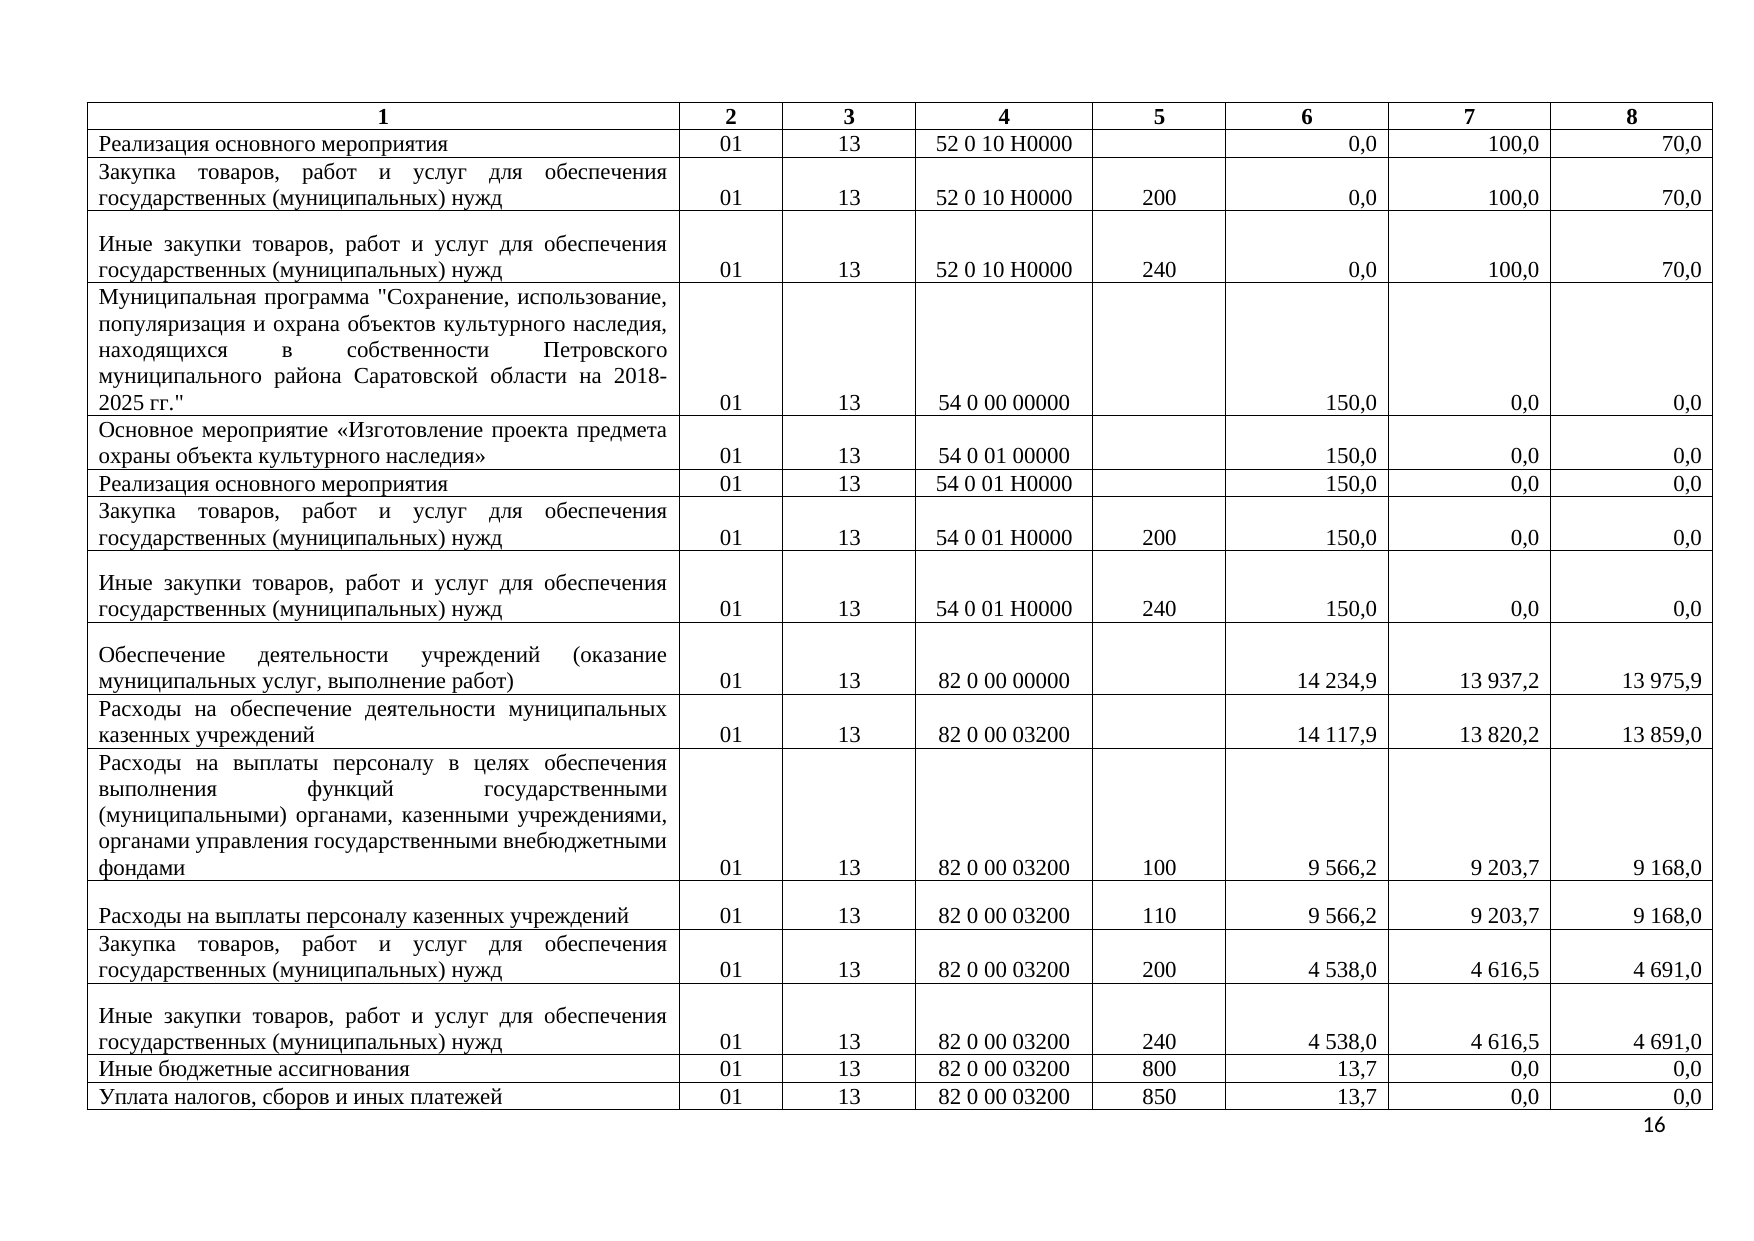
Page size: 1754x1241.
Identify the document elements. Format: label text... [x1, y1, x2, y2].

table_cell Закупка товаров, работ и услуг для обеспечения государственных (муниципальных) нужд [88, 158, 679, 210]
table_cell [1093, 623, 1225, 694]
table_cell 110 [1093, 881, 1225, 929]
table_cell 0,0 [1389, 1083, 1550, 1109]
table_cell 13 [783, 623, 915, 694]
table_cell 200 [1093, 497, 1225, 550]
table_cell 9 168,0 [1551, 749, 1712, 880]
table_cell 01 [680, 881, 782, 929]
table_cell 13 [783, 984, 915, 1054]
table_cell 13 [783, 158, 915, 210]
table_cell 13,7 [1226, 1083, 1388, 1109]
table_cell Расходы на выплаты персоналу в целях обеспечения выполнения функций государственными (муниципальными) органами, казенными учреждениями, органами управления государственными внебюджетными фондами [88, 749, 679, 880]
table_header 5 [1093, 103, 1225, 129]
table_cell 4 616,5 [1389, 984, 1550, 1054]
table_cell Основное мероприятие «Изготовление проекта предмета охраны объекта культурного наследия» [88, 416, 679, 469]
table_cell Иные закупки товаров, работ и услуг для обеспечения государственных (муниципальных) нужд [88, 211, 679, 282]
table_cell 13 [783, 497, 915, 550]
table_cell 01 [680, 211, 782, 282]
table_cell 4 538,0 [1226, 984, 1388, 1054]
table_cell 13 [783, 930, 915, 982]
table_cell 4 691,0 [1551, 984, 1712, 1054]
table_cell 01 [680, 1055, 782, 1082]
table_cell 70,0 [1551, 158, 1712, 210]
table_cell 200 [1093, 930, 1225, 982]
table_cell 9 566,2 [1226, 881, 1388, 929]
table_cell 13 [783, 416, 915, 469]
table_cell 0,0 [1226, 158, 1388, 210]
table_cell 13 [783, 551, 915, 622]
table_cell 9 203,7 [1389, 881, 1550, 929]
table_cell 0,0 [1551, 497, 1712, 550]
table_cell 01 [680, 1083, 782, 1109]
table_cell 52 0 10 Н0000 [916, 130, 1092, 157]
table_cell 13 820,2 [1389, 695, 1550, 747]
table_header 6 [1226, 103, 1388, 129]
table_cell Иные закупки товаров, работ и услуг для обеспечения государственных (муниципальных) нужд [88, 551, 679, 622]
table_cell 01 [680, 283, 782, 415]
table_cell 13 975,9 [1551, 623, 1712, 694]
table_cell [1093, 130, 1225, 157]
table_cell 13 [783, 749, 915, 880]
table_cell 54 0 01 Н0000 [916, 497, 1092, 550]
table_cell 01 [680, 749, 782, 880]
table_cell Закупка товаров, работ и услуг для обеспечения государственных (муниципальных) нужд [88, 497, 679, 550]
table_cell Реализация основного мероприятия [88, 130, 679, 157]
table_cell Иные бюджетные ассигнования [88, 1055, 679, 1082]
table_cell 01 [680, 497, 782, 550]
table_cell [1093, 695, 1225, 747]
table_cell 0,0 [1551, 1055, 1712, 1082]
table_cell 100,0 [1389, 130, 1550, 157]
table_header 2 [680, 103, 782, 129]
table_cell Муниципальная программа "Сохранение, использование, популяризация и охрана объектов культурного наследия, находящихся в собственности Петровского муниципального района Саратовской области на 2018-2025 гг." [88, 283, 679, 415]
table_cell 0,0 [1551, 1083, 1712, 1109]
table_cell 01 [680, 416, 782, 469]
table_cell 0,0 [1389, 283, 1550, 415]
table_cell 01 [680, 623, 782, 694]
table_cell 13 937,2 [1389, 623, 1550, 694]
table_cell 9 566,2 [1226, 749, 1388, 880]
table_cell Расходы на выплаты персоналу казенных учреждений [88, 881, 679, 929]
table_cell 9 168,0 [1551, 881, 1712, 929]
table_cell 01 [680, 158, 782, 210]
table_cell Обеспечение деятельности учреждений (оказание муниципальных услуг, выполнение работ) [88, 623, 679, 694]
table_cell 100,0 [1389, 211, 1550, 282]
table_cell 0,0 [1389, 416, 1550, 469]
table_cell 0,0 [1389, 551, 1550, 622]
table_cell 82 0 00 03200 [916, 930, 1092, 982]
table_cell 82 0 00 03200 [916, 1055, 1092, 1082]
table_cell 0,0 [1389, 1055, 1550, 1082]
table_cell 54 0 01 Н0000 [916, 470, 1092, 496]
table_cell 14 234,9 [1226, 623, 1388, 694]
table_cell 150,0 [1226, 551, 1388, 622]
table_cell [1093, 416, 1225, 469]
table_cell 82 0 00 03200 [916, 749, 1092, 880]
table_cell 01 [680, 984, 782, 1054]
table_cell 150,0 [1226, 416, 1388, 469]
table_cell 850 [1093, 1083, 1225, 1109]
table_cell 82 0 00 03200 [916, 984, 1092, 1054]
table_cell 0,0 [1389, 497, 1550, 550]
table_cell 100,0 [1389, 158, 1550, 210]
table_cell Реализация основного мероприятия [88, 470, 679, 496]
table_cell Иные закупки товаров, работ и услуг для обеспечения государственных (муниципальных) нужд [88, 984, 679, 1054]
table_header 3 [783, 103, 915, 129]
table_cell 01 [680, 695, 782, 747]
table_cell 70,0 [1551, 211, 1712, 282]
table_cell 13 [783, 881, 915, 929]
table_cell 14 117,9 [1226, 695, 1388, 747]
table_cell 82 0 00 03200 [916, 695, 1092, 747]
table_cell 150,0 [1226, 283, 1388, 415]
table_cell 0,0 [1389, 470, 1550, 496]
table_cell 150,0 [1226, 497, 1388, 550]
table_cell 13 [783, 211, 915, 282]
table_cell 0,0 [1551, 283, 1712, 415]
table_cell 0,0 [1551, 470, 1712, 496]
table_cell Расходы на обеспечение деятельности муниципальных казенных учреждений [88, 695, 679, 747]
table_cell 13 [783, 283, 915, 415]
table_cell 13 [783, 130, 915, 157]
table_cell [1093, 283, 1225, 415]
table_header 1 [88, 103, 679, 129]
table_cell 9 203,7 [1389, 749, 1550, 880]
table_cell Закупка товаров, работ и услуг для обеспечения государственных (муниципальных) нужд [88, 930, 679, 982]
table_cell 52 0 10 Н0000 [916, 211, 1092, 282]
table_cell 100 [1093, 749, 1225, 880]
table_cell 4 538,0 [1226, 930, 1388, 982]
table_cell 01 [680, 130, 782, 157]
table_header 8 [1551, 103, 1712, 129]
table_cell 13 [783, 470, 915, 496]
table_header 7 [1389, 103, 1550, 129]
table_cell 54 0 01 Н0000 [916, 551, 1092, 622]
table_cell [1093, 470, 1225, 496]
table_cell 0,0 [1551, 416, 1712, 469]
table_cell 13 [783, 1083, 915, 1109]
table_cell 01 [680, 930, 782, 982]
table_cell 4 691,0 [1551, 930, 1712, 982]
table_cell 70,0 [1551, 130, 1712, 157]
table_cell 82 0 00 00000 [916, 623, 1092, 694]
table_cell 54 0 01 00000 [916, 416, 1092, 469]
table_cell 13 859,0 [1551, 695, 1712, 747]
table_cell 82 0 00 03200 [916, 1083, 1092, 1109]
table_cell 240 [1093, 984, 1225, 1054]
table_cell 0,0 [1551, 551, 1712, 622]
table_cell 82 0 00 03200 [916, 881, 1092, 929]
table_cell 4 616,5 [1389, 930, 1550, 982]
table_cell Уплата налогов, сборов и иных платежей [88, 1083, 679, 1109]
table_header 4 [916, 103, 1092, 129]
table_cell 0,0 [1226, 130, 1388, 157]
table_cell 0,0 [1226, 211, 1388, 282]
table_cell 01 [680, 551, 782, 622]
table_cell 13 [783, 695, 915, 747]
table_cell 01 [680, 470, 782, 496]
table_cell 54 0 00 00000 [916, 283, 1092, 415]
table_cell 150,0 [1226, 470, 1388, 496]
table_cell 800 [1093, 1055, 1225, 1082]
table_cell 240 [1093, 211, 1225, 282]
table_cell 240 [1093, 551, 1225, 622]
table_cell 52 0 10 Н0000 [916, 158, 1092, 210]
table_cell 13,7 [1226, 1055, 1388, 1082]
table_cell 200 [1093, 158, 1225, 210]
table_cell 13 [783, 1055, 915, 1082]
